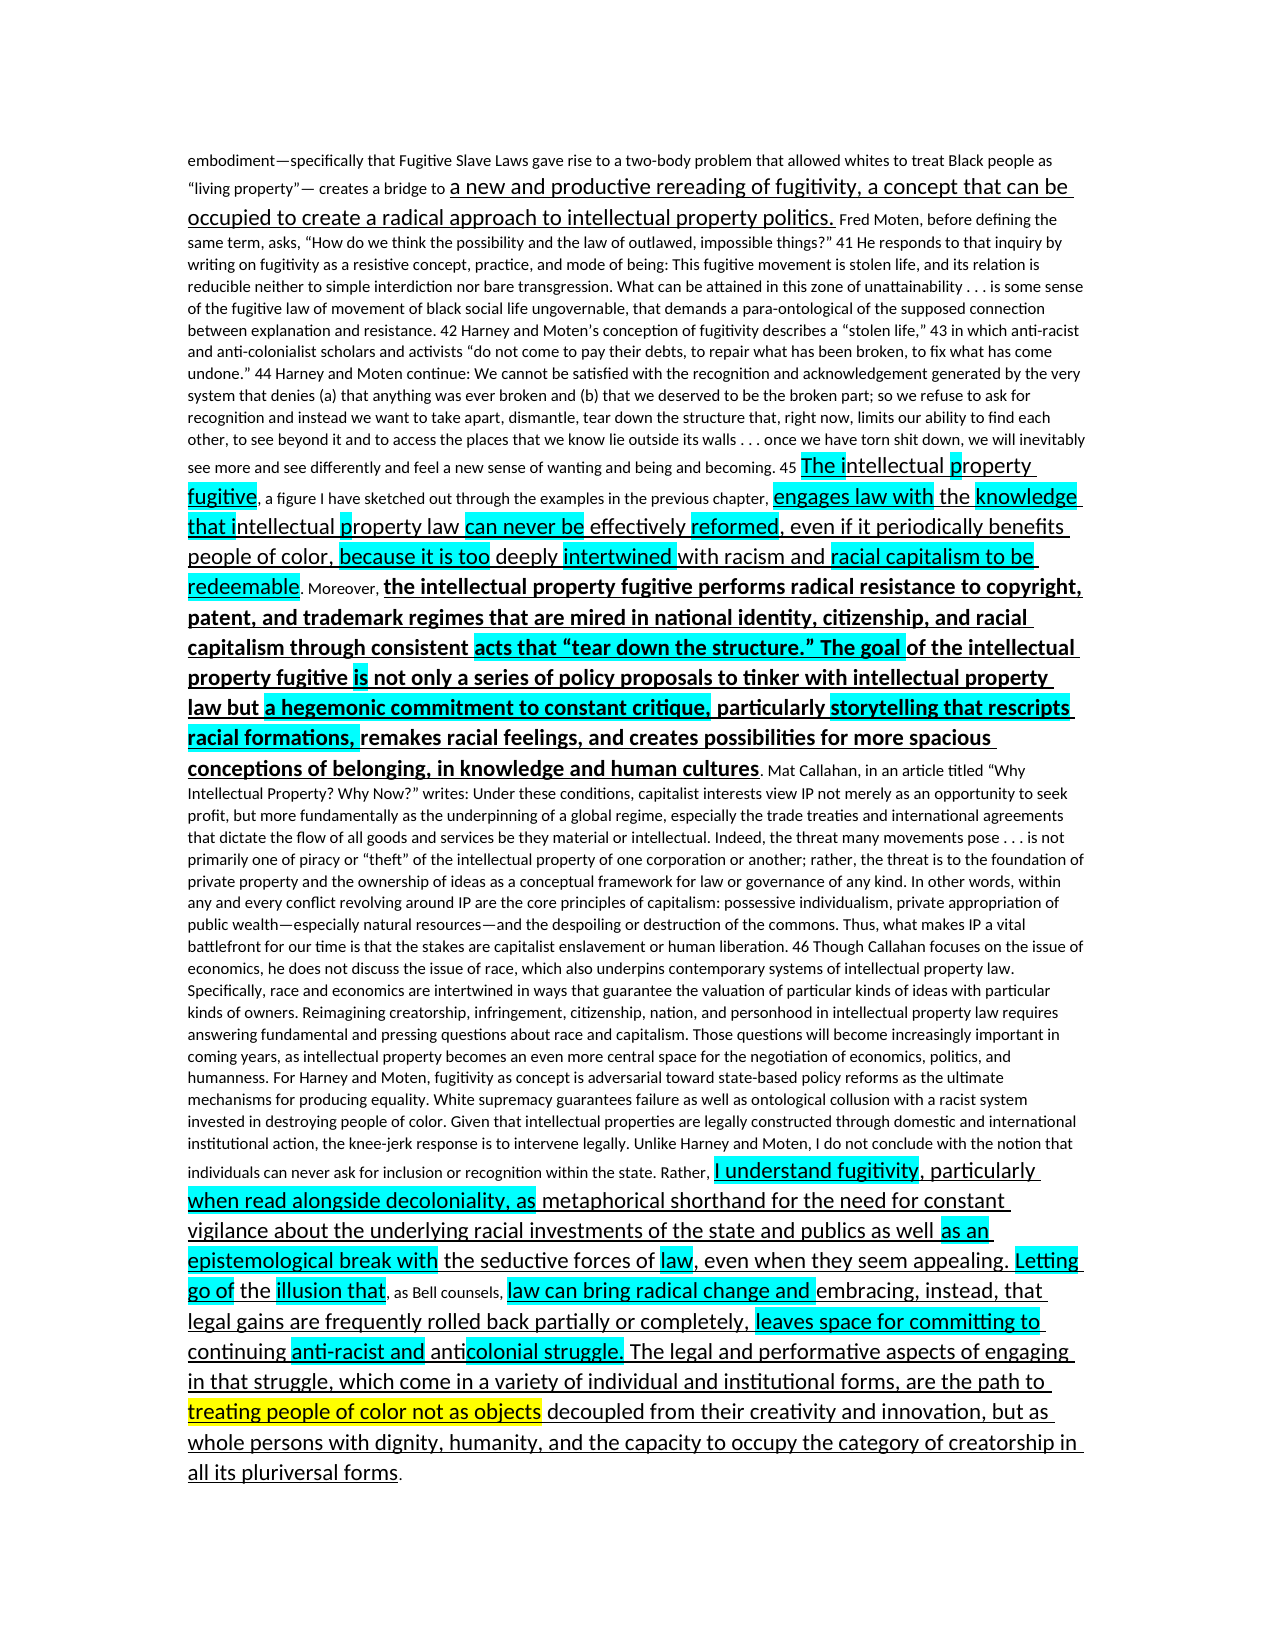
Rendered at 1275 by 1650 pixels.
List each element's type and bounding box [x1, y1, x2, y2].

text [187, 150, 1087, 1486]
